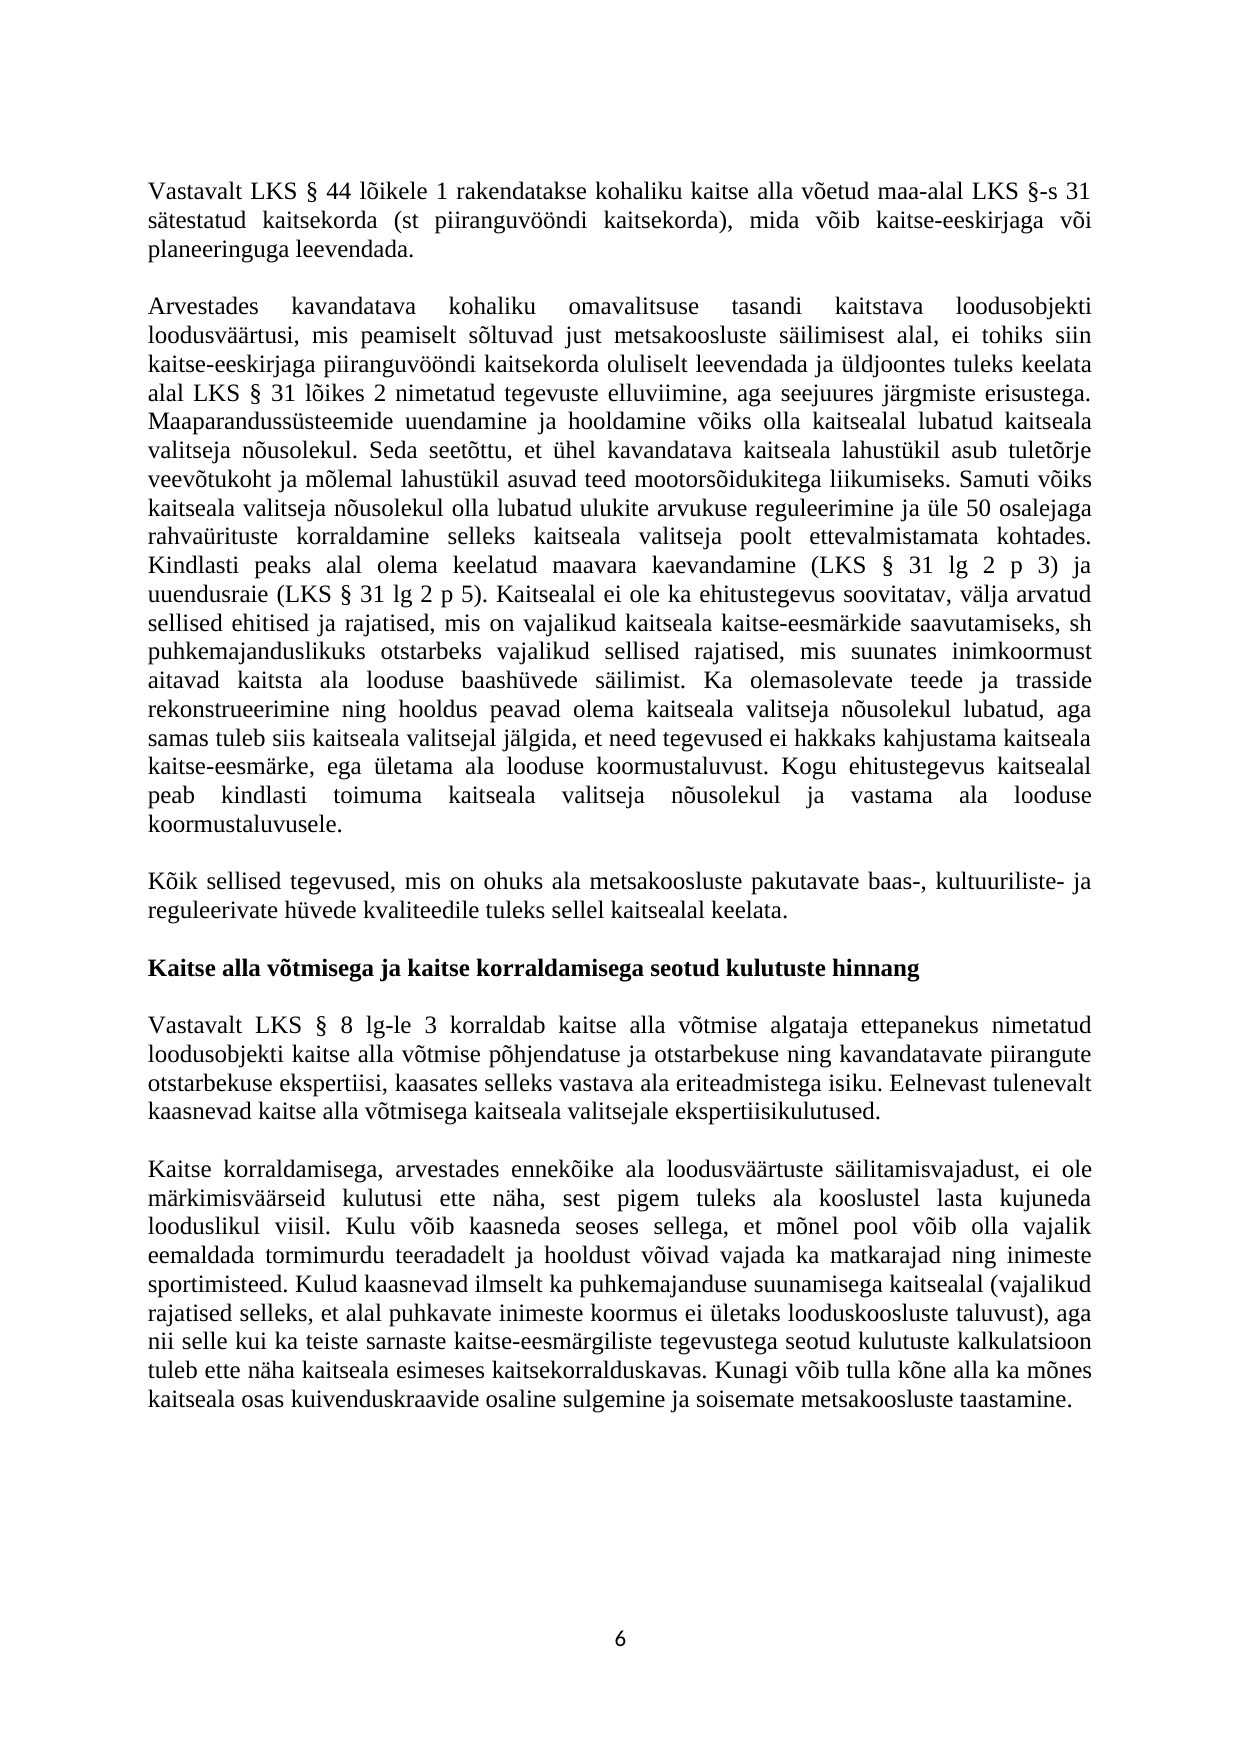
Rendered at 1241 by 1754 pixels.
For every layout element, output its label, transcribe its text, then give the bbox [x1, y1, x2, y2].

text Kaitse alla võtmisega ja kaitse korraldamisega seotud kulutuste hinnang [148, 953, 1093, 981]
text Vastavalt LKS § 44 lõikele 1 rakendatakse kohaliku kaitse alla võetud maa-alal LKS §-s 31 sätestatud kaitsekorda (st piiranguvööndi kaitsekorda), mida võib kaitse-eeskirjaga või planeeringuga leevendada. [148, 176, 1093, 263]
text Kõik sellised tegevused, mis on ohuks ala metsakoosluste pakutavate baas-, kultuuriliste- ja reguleerivate hüvede kvaliteedile tuleks sellel kaitsealal keelata. [148, 866, 1093, 924]
text Kaitse korraldamisega, arvestades ennekõike ala loodusväärtuste säilitamisvajadust, ei ole märkimisväärseid kulutusi ette näha, sest pigem tuleks ala kooslustel lasta kujuneda looduslikul viisil. Kulu võib kaasneda seoses sellega, et mõnel pool võib olla vajalik eemaldada tormimurdu teeradadelt ja hooldust võivad vajada ka matkarajad ning inimeste sportimisteed. Kulud kaasnevad ilmselt ka puhkemajanduse suunamisega kaitsealal (vajalikud rajatised selleks, et alal puhkavate inimeste koormus ei ületaks looduskoosluste taluvust), aga nii selle kui ka teiste sarnaste kaitse-eesmärgiliste tegevustega seotud kulutuste kalkulatsioon tuleb ette näha kaitseala esimeses kaitsekorralduskavas. Kunagi võib tulla kõne alla ka mõnes kaitseala osas kuivenduskraavide osaline sulgemine ja soisemate metsakoosluste taastamine. [148, 1154, 1093, 1413]
text Arvestades kavandatava kohaliku omavalitsuse tasandi kaitstava loodusobjekti loodusväärtusi, mis peamiselt sõltuvad just metsakoosluste säilimisest alal, ei tohiks siin kaitse-eeskirjaga piiranguvööndi kaitsekorda oluliselt leevendada ja üldjoontes tuleks keelata alal LKS § 31 lõikes 2 nimetatud tegevuste elluviimine, aga seejuures järgmiste erisustega. Maaparandussüsteemide uuendamine ja hooldamine võiks olla kaitsealal lubatud kaitseala valitseja nõusolekul. Seda seetõttu, et ühel kavandatava kaitseala lahustükil asub tuletõrje veevõtukoht ja mõlemal lahustükil asuvad teed mootorsõidukitega liikumiseks. Samuti võiks kaitseala valitseja nõusolekul olla lubatud ulukite arvukuse reguleerimine ja üle 50 osalejaga rahvaürituste korraldamine selleks kaitseala valitseja poolt ettevalmistamata kohtades. Kindlasti peaks alal olema keelatud maavara kaevandamine (LKS § 31 lg 2 p 3) ja uuendusraie (LKS § 31 lg 2 p 5). Kaitsealal ei ole ka ehitustegevus soovitatav, välja arvatud sellised ehitised ja rajatised, mis on vajalikud kaitseala kaitse-eesmärkide saavutamiseks, sh puhkemajanduslikuks otstarbeks vajalikud sellised rajatised, mis suunates inimkoormust aitavad kaitsta ala looduse baashüvede säilimist. Ka olemasolevate teede ja trasside rekonstrueerimine ning hooldus peavad olema kaitseala valitseja nõusolekul lubatud, aga samas tuleb siis kaitseala valitsejal jälgida, et need tegevused ei hakkaks kahjustama kaitseala kaitse-eesmärke, ega ületama ala looduse koormustaluvust. Kogu ehitustegevus kaitsealal peab kindlasti toimuma kaitseala valitseja nõusolekul ja vastama ala looduse koormustaluvusele. [148, 291, 1093, 838]
text Vastavalt LKS § 8 lg-le 3 korraldab kaitse alla võtmise algataja ettepanekus nimetatud loodusobjekti kaitse alla võtmise põhjendatuse ja otstarbekuse ning kavandatavate piirangute otstarbekuse ekspertiisi, kaasates selleks vastava ala eriteadmistega isiku. Eelnevast tulenevalt kaasnevad kaitse alla võtmisega kaitseala valitsejale ekspertiisikulutused. [148, 1010, 1093, 1125]
